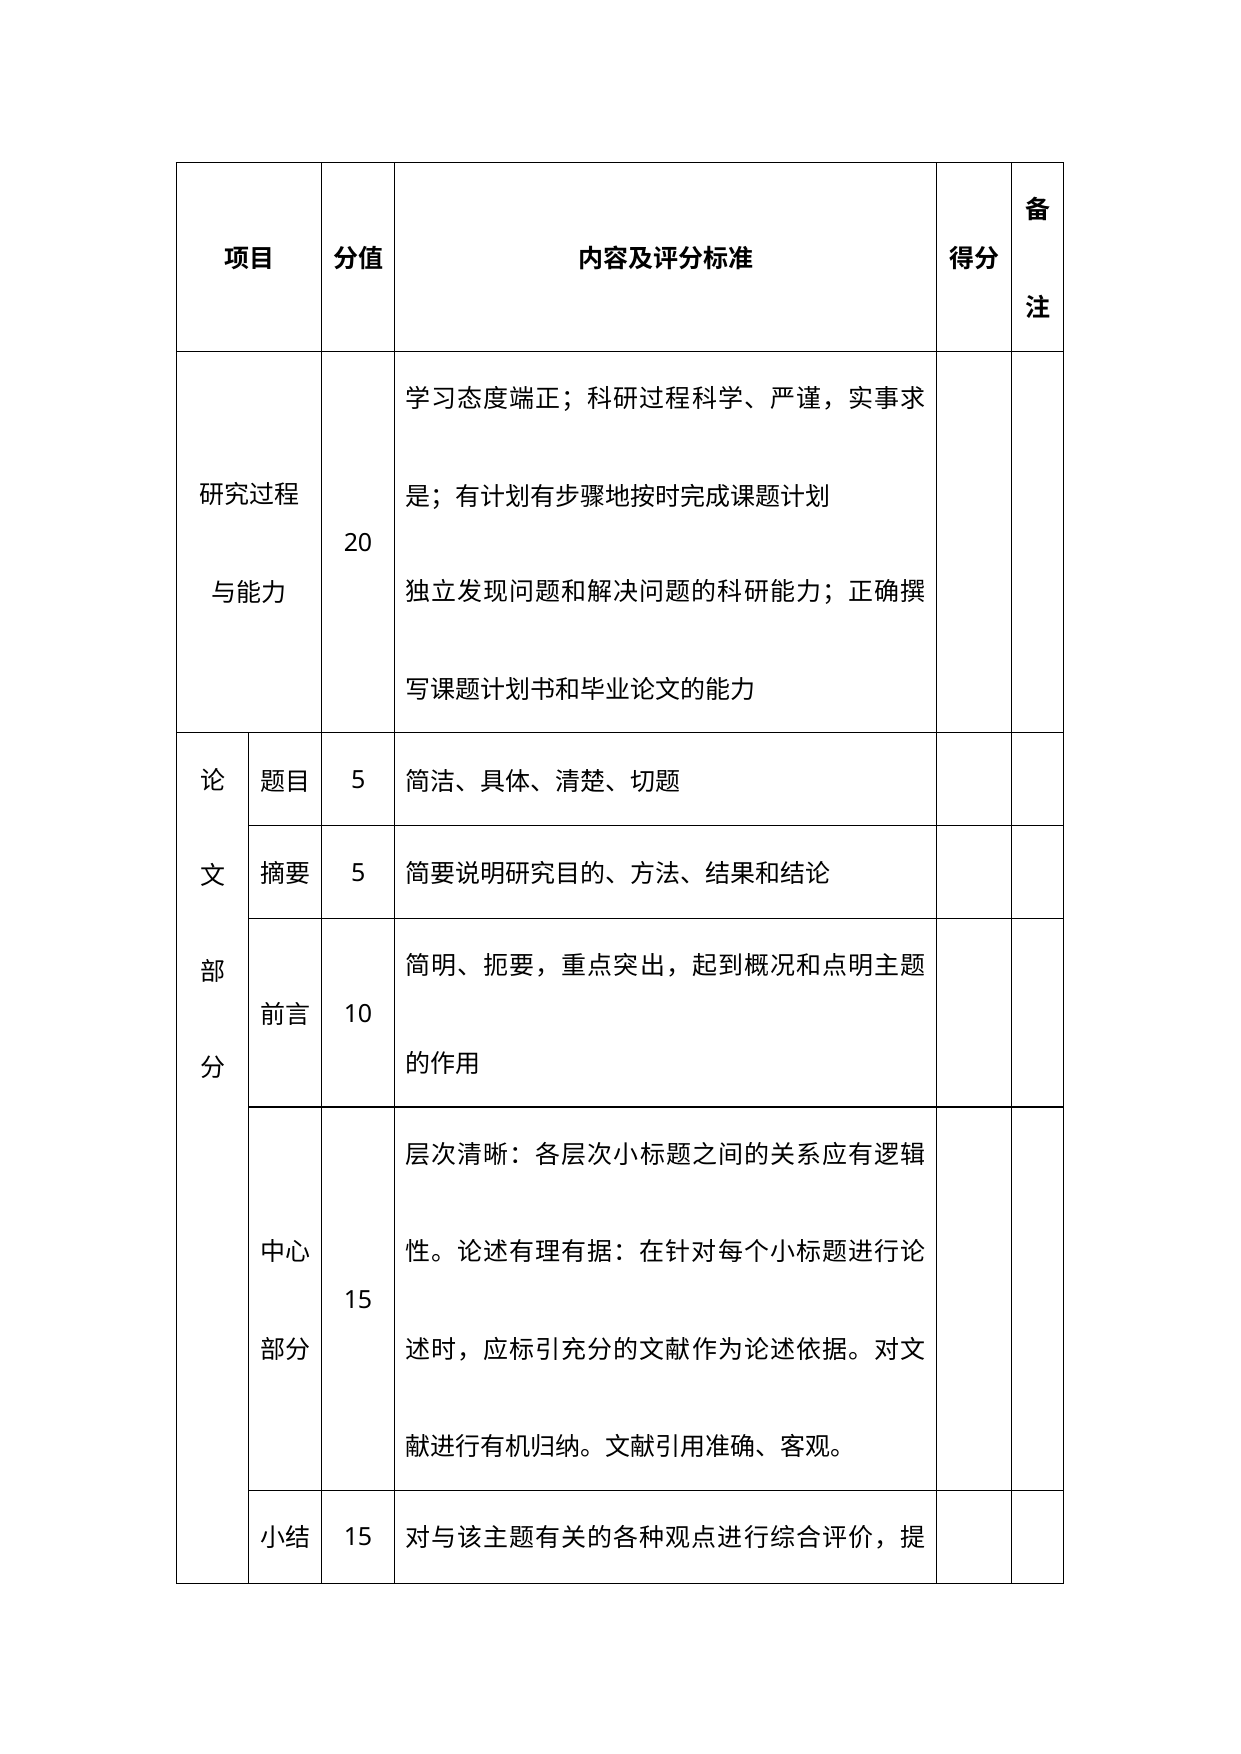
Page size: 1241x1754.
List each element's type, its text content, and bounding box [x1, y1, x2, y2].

table_cell 15 [322, 1491, 394, 1583]
table_cell [1012, 1108, 1063, 1490]
table_cell 10 [322, 919, 394, 1106]
table_cell [1012, 919, 1063, 1106]
table_cell 层次清晰：各层次小标题之间的关系应有逻辑性。论述有理有据：在针对每个小标题进行论述时，应标引充分的文献作为论述依据。对文献进行有机归纳。文献引用准确、客观。 [395, 1108, 936, 1490]
table_cell [1012, 352, 1063, 732]
table_cell [937, 733, 1011, 825]
table_cell 小结 [249, 1491, 321, 1583]
table_cell 简要说明研究目的、方法、结果和结论 [395, 826, 936, 918]
table_cell 简明、扼要，重点突出，起到概况和点明主题的作用 [395, 919, 936, 1106]
table_cell [937, 826, 1011, 918]
table_cell [1012, 826, 1063, 918]
table_cell [1012, 1491, 1063, 1583]
table_cell 学习态度端正；科研过程科学、严谨，实事求是；有计划有步骤地按时完成课题计划 独立发现问题和解决问题的科研能力；正确撰写课题计划书和毕业论文的能力 [395, 352, 936, 732]
table_cell 论 文 部 分 [177, 733, 248, 1583]
table_cell [937, 1108, 1011, 1490]
table_cell 摘要 [249, 826, 321, 918]
table_cell 15 [322, 1108, 394, 1490]
table_cell 前言 [249, 919, 321, 1106]
table_cell 5 [322, 733, 394, 825]
table_header 分值 [322, 163, 394, 351]
table_cell [937, 352, 1011, 732]
table_cell 题目 [249, 733, 321, 825]
table_cell 中心部分 [249, 1108, 321, 1490]
table_cell 20 [322, 352, 394, 732]
table_cell [937, 1491, 1011, 1583]
table_header 备注 [1012, 163, 1063, 351]
table_header 项目 [177, 163, 321, 351]
table_cell 研究过程与能力 [177, 352, 321, 732]
table_header 内容及评分标准 [395, 163, 936, 351]
table_cell [1012, 733, 1063, 825]
table_cell [937, 919, 1011, 1106]
table_cell 简洁、具体、清楚、切题 [395, 733, 936, 825]
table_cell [395, 1491, 936, 1583]
table_header 得分 [937, 163, 1011, 351]
table_cell 5 [322, 826, 394, 918]
